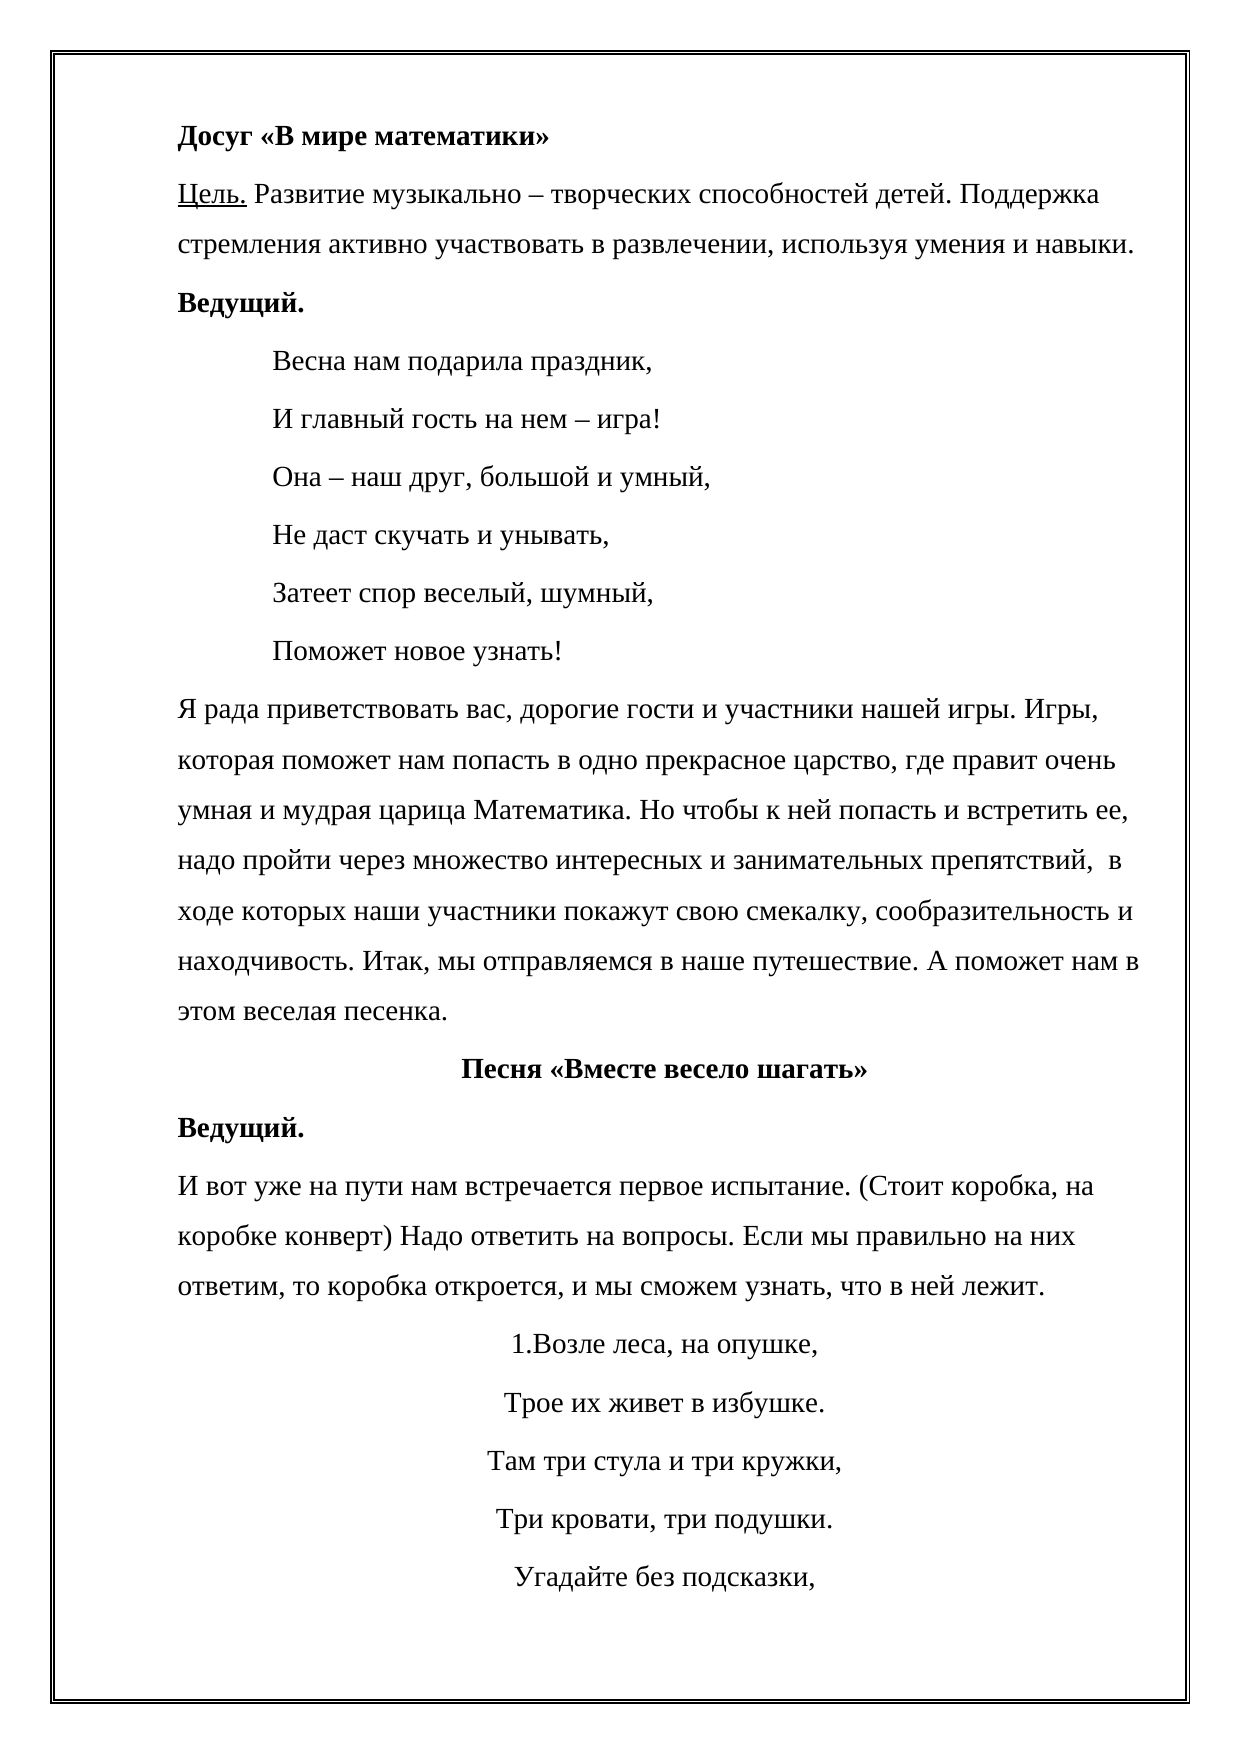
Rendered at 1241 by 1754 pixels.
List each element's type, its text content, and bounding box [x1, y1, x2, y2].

text 1.Возле леса, на опушке, [177, 1327, 1152, 1360]
text Не даст скучать и унывать, [177, 517, 1152, 551]
text Цель. Развитие музыкально – творческих способностей детей. Поддержка стремления активно участвовать в развлечении, используя умения и навыки. [177, 176, 1152, 260]
text Досуг «В мире математики» [177, 118, 1152, 152]
text Затеет спор веселый, шумный, [177, 575, 1152, 609]
text Ведущий. [177, 1110, 1152, 1143]
text Поможет новое узнать! [177, 633, 1152, 667]
text И главный гость на нем – игра! [177, 401, 1152, 434]
text Угадайте без подсказки, [177, 1559, 1152, 1593]
text Весна нам подарила праздник, [177, 343, 1152, 376]
text Песня «Вместе весело шагать» [177, 1052, 1152, 1085]
text Три кровати, три подушки. [177, 1501, 1152, 1534]
text И вот уже на пути нам встречается первое испытание. (Стоит коробка, на коробке конверт) Надо ответить на вопросы. Если мы правильно на них ответим, то коробка откроется, и мы сможем узнать, что в ней лежит. [177, 1168, 1152, 1302]
text Там три стула и три кружки, [177, 1443, 1152, 1476]
text Трое их живет в избушке. [177, 1385, 1152, 1418]
text Ведущий. [177, 285, 1152, 318]
text Она – наш друг, большой и умный, [177, 459, 1152, 493]
text Я рада приветствовать вас, дорогие гости и участники нашей игры. Игры, которая поможет нам попасть в одно прекрасное царство, где правит очень умная и мудрая царица Математика. Но чтобы к ней попасть и встретить ее, надо пройти через множество интересных и занимательных препятствий, в ходе которых наши участники покажут свою смекалку, сообразительность и находчивость. Итак, мы отправляемся в наше путешествие. А поможет нам в этом веселая песенка. [177, 692, 1152, 1027]
